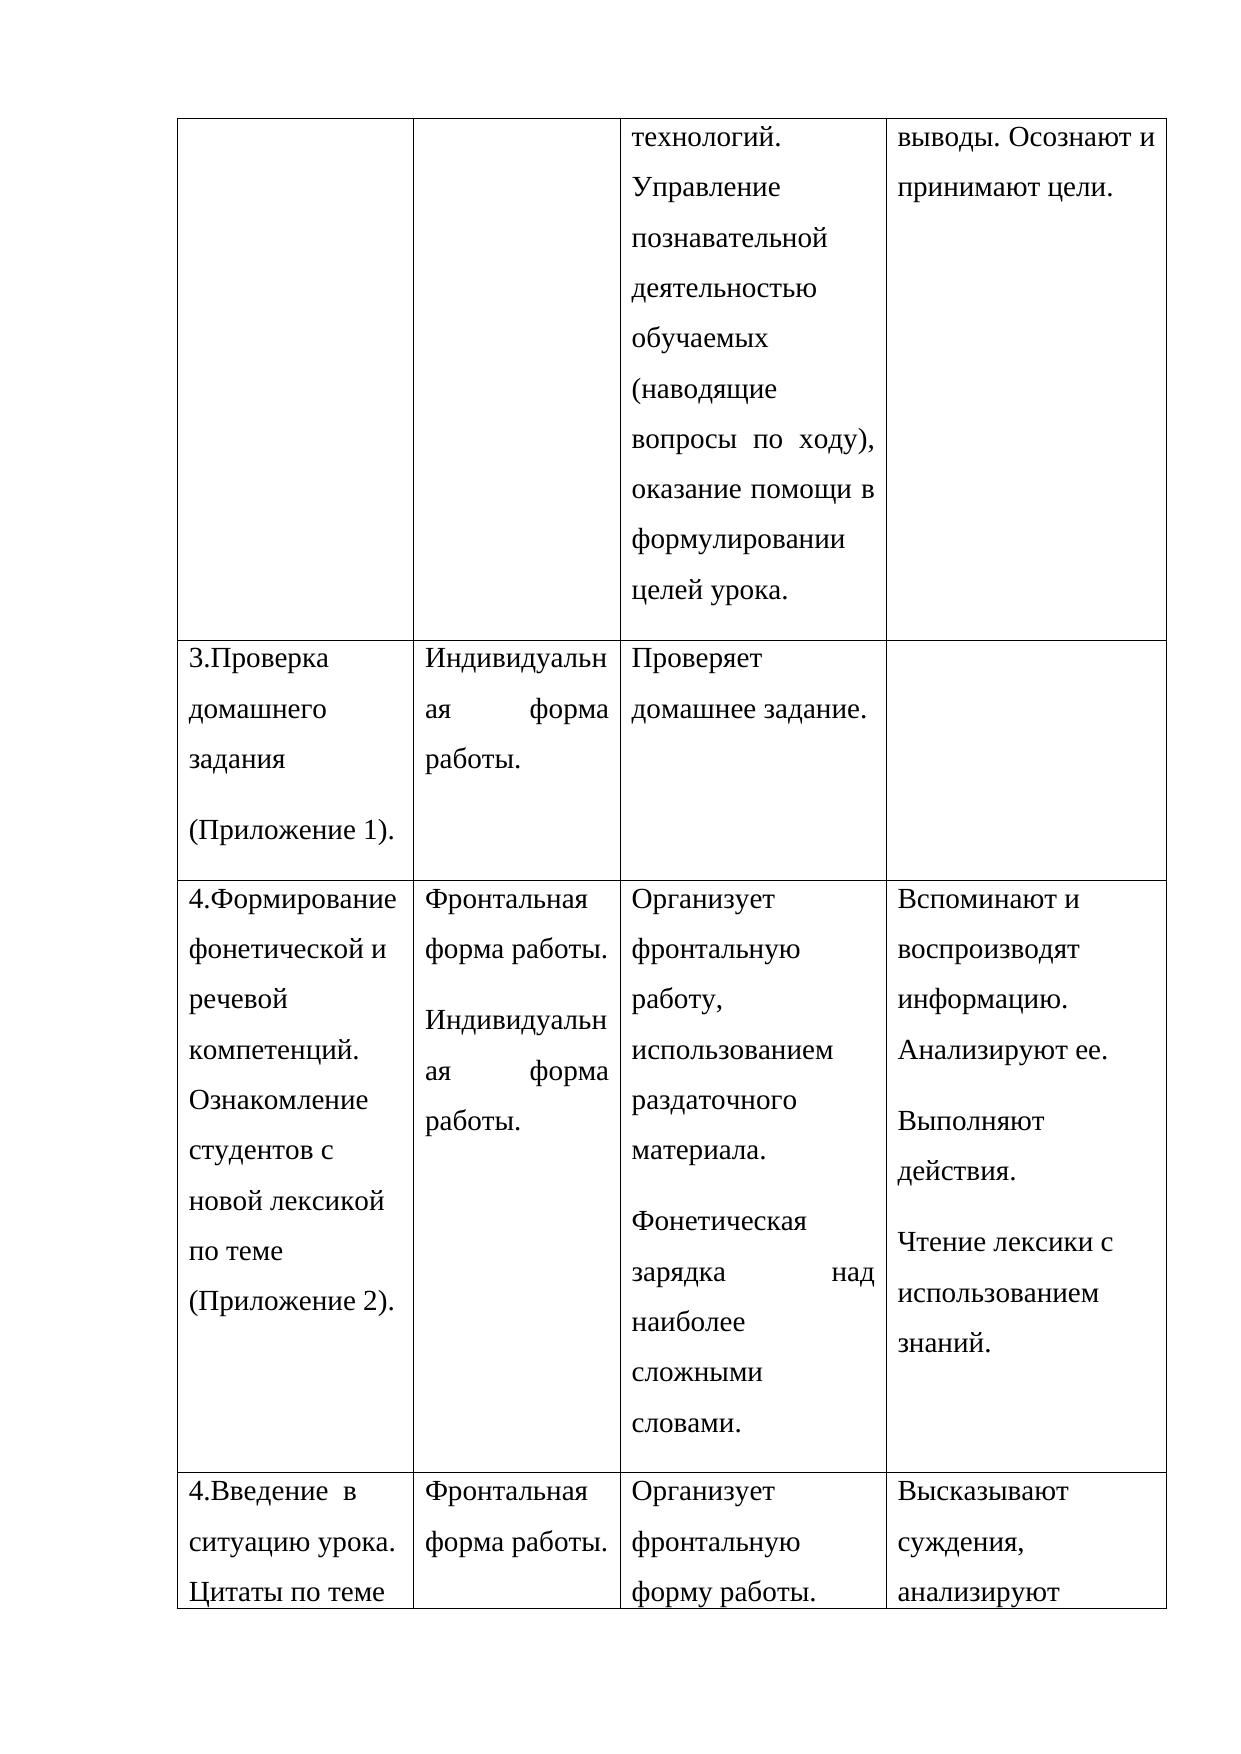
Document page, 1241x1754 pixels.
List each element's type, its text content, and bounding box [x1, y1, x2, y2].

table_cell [887, 1473, 1166, 1607]
table_cell Проверяет домашнее задание. [621, 641, 886, 880]
table_cell Организует фронтальную работу, использованием раздаточного материала. Фонетическая зарядка над наиболее сложными словами. [621, 881, 886, 1472]
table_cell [414, 1473, 620, 1607]
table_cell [178, 119, 413, 639]
table_cell [887, 641, 1166, 880]
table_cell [414, 119, 620, 639]
table_cell 4.Формирование фонетической и речевой компетенций. Ознакомление студентов с новой лексикой по теме (Приложение 2). [178, 881, 413, 1472]
table_cell Фронтальная форма работы. Индивидуальная форма работы. [414, 881, 620, 1472]
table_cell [621, 119, 886, 639]
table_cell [887, 119, 1166, 639]
table_cell Индивидуальная форма работы. [414, 641, 620, 880]
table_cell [621, 1473, 886, 1607]
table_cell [178, 1473, 413, 1607]
table_cell Вспоминают и воспроизводят информацию. Анализируют ее. Выполняют действия. Чтение лексики с использованием знаний. [887, 881, 1166, 1472]
table_cell 3.Проверка домашнего задания (Приложение 1). [178, 641, 413, 880]
